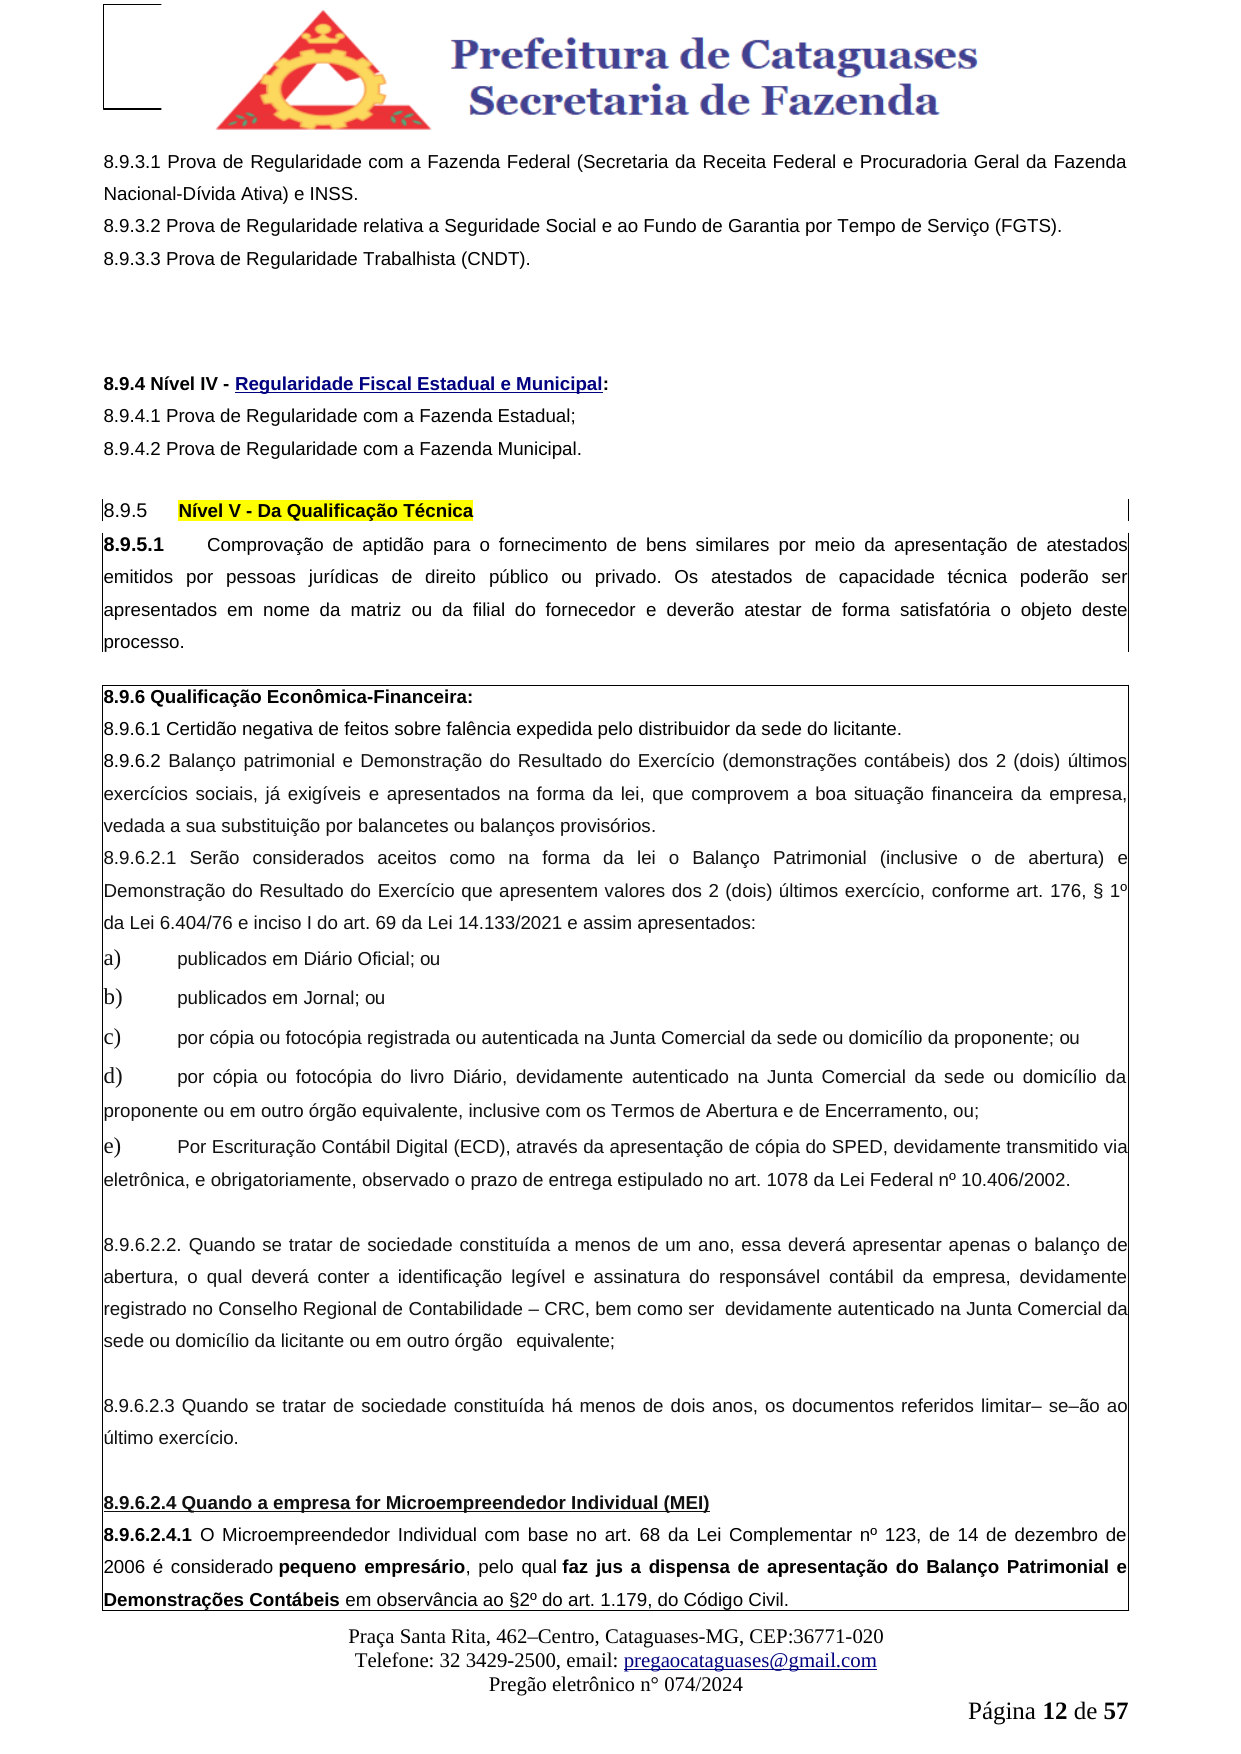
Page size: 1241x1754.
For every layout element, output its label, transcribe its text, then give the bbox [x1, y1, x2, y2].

list Nível V - Da Qualificação Técnica [103, 499, 1128, 521]
text 8.9.4.1 Prova de Regularidade com a Fazenda Estadual; [103, 405, 1128, 427]
text 8.9.6 Qualificação Econômica-Financeira: [103, 686, 1128, 707]
list por cópia ou fotocópia registrada ou autenticada na Junta Comercial da sede ou domicílio da proponente; ou [103, 1022, 1128, 1049]
list Comprovação de aptidão para o fornecimento de bens similares por meio da apresentação de atestados emitidos por pessoas jurídicas de direito público ou privado. Os atestados de capacidade técnica poderão ser apresentados em nome da matriz ou da filial do fornecedor e deverão atestar de forma satisfatória o objeto deste processo. [103, 533, 1128, 652]
list publicados em Jornal; ou [103, 982, 1128, 1010]
list por cópia ou fotocópia do livro Diário, devidamente autenticado na Junta Comercial da sede ou domicílio da proponente ou em outro órgão equivalente, inclusive com os Termos de Abertura e de Encerramento, ou; [103, 1061, 1128, 1121]
list 8.9.6.2.3 Quando se tratar de sociedade constituída há menos de dois anos, os documentos referidos limitar– se–ão ao último exercício. [103, 1394, 1128, 1449]
text 8.9.6.2.1 Serão considerados aceitos como na forma da lei o Balanço Patrimonial (inclusive o de abertura) e Demonstração do Resultado do Exercício que apresentem valores dos 2 (dois) últimos exercício, conforme art. 176, § 1º da Lei 6.404/76 e inciso I do art. 69 da Lei 14.133/2021 e assim apresentados: [103, 846, 1128, 933]
text 8.9.3.3 Prova de Regularidade Trabalhista (CNDT). [103, 247, 1128, 269]
text 8.9.3.1 Prova de Regularidade com a Fazenda Federal (Secretaria da Receita Federal e Procuradoria Geral da Fazenda Nacional-Dívida Ativa) e INSS. [103, 150, 1128, 204]
picture [161, 4, 1071, 151]
text 8.9.6.2 Balanço patrimonial e Demonstração do Resultado do Exercício (demonstrações contábeis) dos 2 (dois) últimos exercícios sociais, já exigíveis e apresentados na forma da lei, que comprovem a boa situação financeira da empresa, vedada a sua substituição por balancetes ou balanços provisórios. [103, 749, 1128, 836]
list 8.9.6.2.4.1 O Microempreendedor Individual com base no art. 68 da Lei Complementar nº 123, de 14 de dezembro de 2006 é considerado pequeno empresário, pelo qual faz jus a dispensa de apresentação do Balanço Patrimonial e Demonstrações Contábeis em observância ao §2º do art. 1.179, do Código Civil. [103, 1523, 1128, 1556]
list Por Escrituração Contábil Digital (ECD), através da apresentação de cópia do SPED, devidamente transmitido via eletrônica, e obrigatoriamente, observado o prazo de entrega estipulado no art. 1078 da Lei Federal nº 10.406/2002. [103, 1131, 1128, 1190]
list 8.9.6.2.2. Quando se tratar de sociedade constituída a menos de um ano, essa deverá apresentar apenas o balanço de abertura, o qual deverá conter a identificação legível e assinatura do responsável contábil da empresa, devidamente registrado no Conselho Regional de Contabilidade – CRC, bem como ser devidamente autenticado na Junta Comercial da sede ou domicílio da licitante ou em outro órgão equivalente; [103, 1232, 1128, 1352]
text 8.9.3.2 Prova de Regularidade relativa a Seguridade Social e ao Fundo de Garantia por Tempo de Serviço (FGTS). [103, 215, 1128, 237]
list 8.9.6.2.4 Quando a empresa for Microempreendedor Individual (MEI) [103, 1491, 1128, 1513]
list 8.9.6.2.4.1 O Microempreendedor Individual com base no art. 68 da Lei Complementar nº 123, de 14 de dezembro de 2006 é considerado pequeno empresário, pelo qual faz jus a dispensa de apresentação do Balanço Patrimonial e Demonstrações Contábeis em observância ao §2º do art. 1.179, do Código Civil. [103, 1578, 1128, 1610]
text 8.9.4 Nível IV - Regularidade Fiscal Estadual e Municipal: [103, 373, 1128, 394]
list publicados em Diário Oficial; ou [103, 943, 1128, 970]
text 8.9.4.2 Prova de Regularidade com a Fazenda Municipal. [103, 438, 1128, 459]
text 8.9.6.1 Certidão negativa de feitos sobre falência expedida pelo distribuidor da sede do licitante. [103, 717, 1128, 739]
